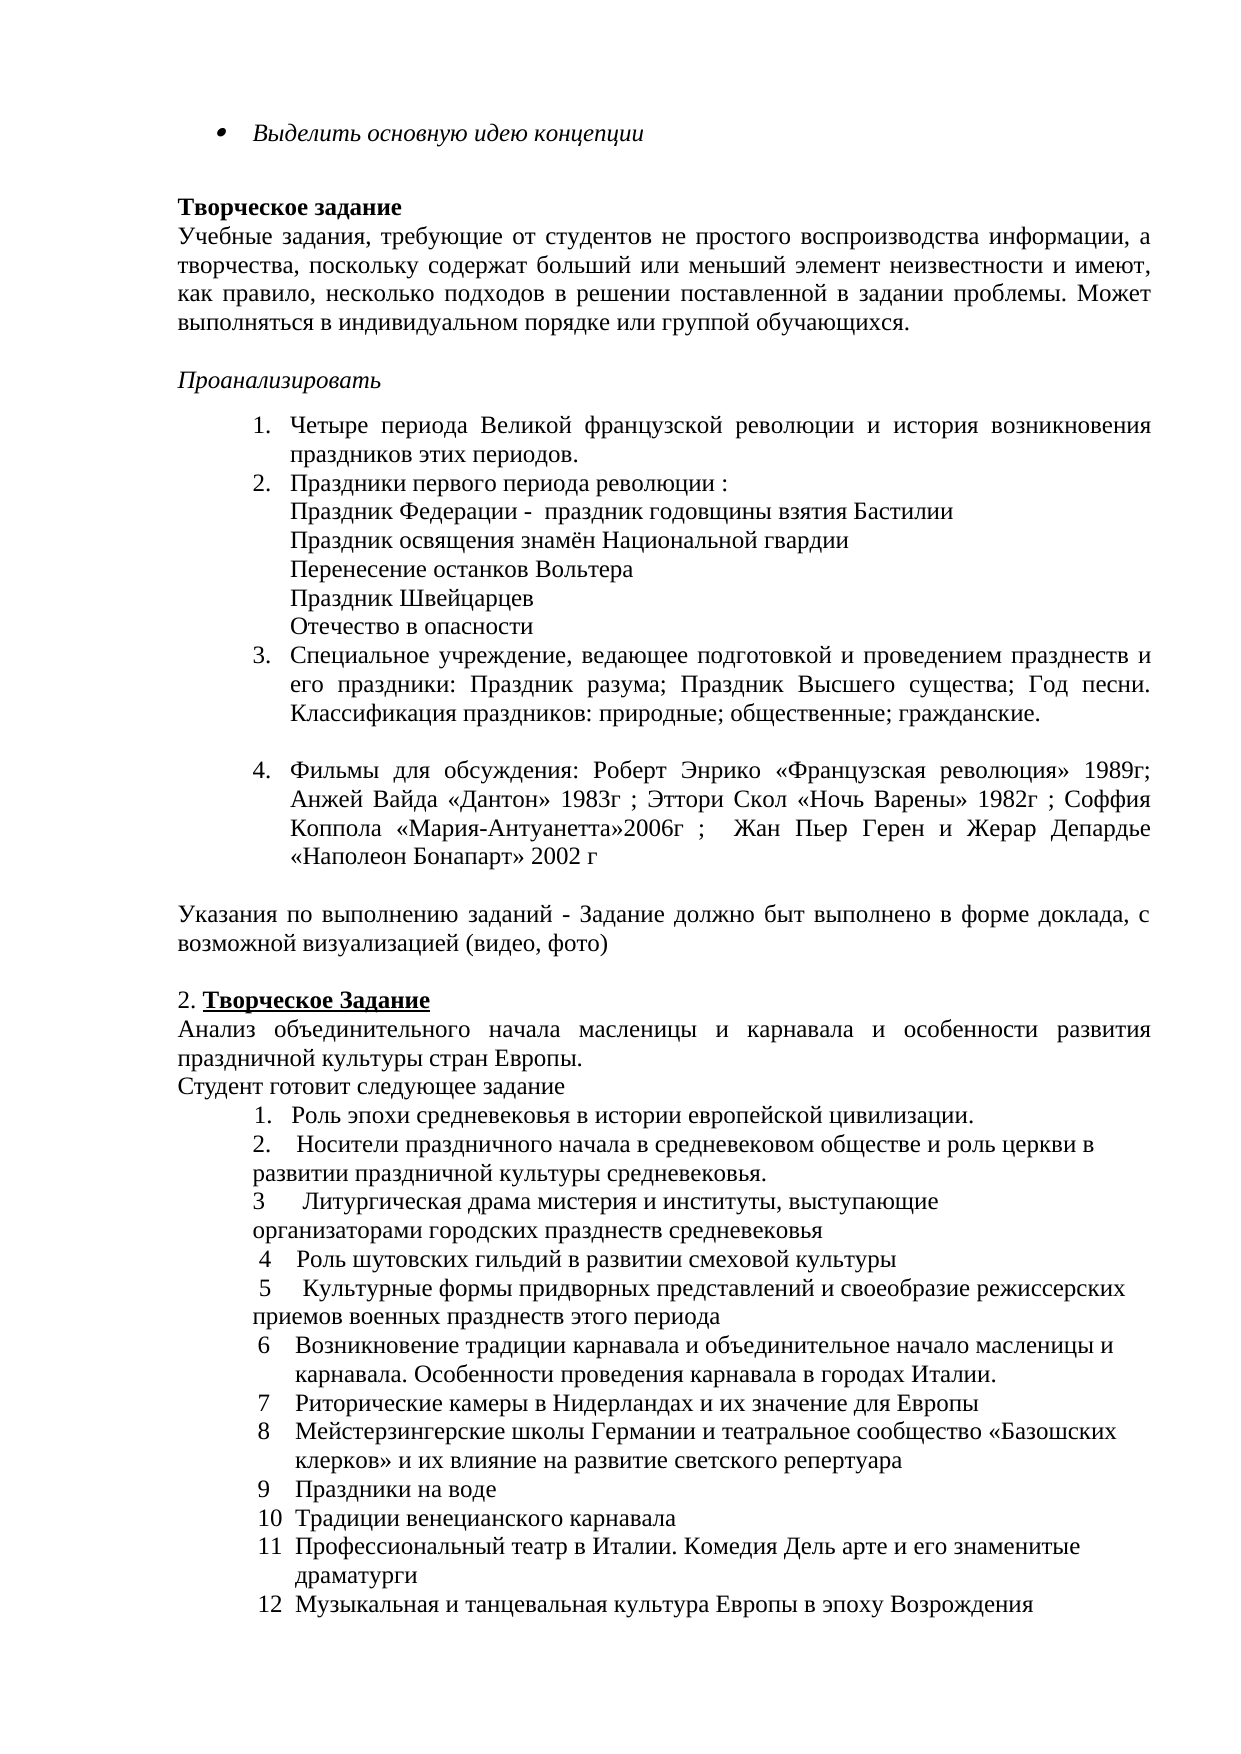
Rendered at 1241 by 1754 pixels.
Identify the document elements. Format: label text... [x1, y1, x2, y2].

list 3 Литургическая драма мистерия и институты, выступающие организаторами городских празднеств средневековья [252, 1186, 1152, 1244]
list Праздник освящения знамён Национальной гвардии [290, 525, 1152, 554]
list Праздники первого периода революции : [252, 468, 1152, 496]
list Возникновение традиции карнавала и объединительное начало масленицы и карнавала. Особенности проведения карнавала в городах Италии. [257, 1330, 1152, 1388]
text Указания по выполнению заданий - Задание должно быт выполнено в форме доклада, с возможной визуализацией (видео, фото) [177, 899, 1152, 956]
list Специальное учреждение, ведающее подготовкой и проведением празднеств и его праздники: Праздник разума; Праздник Высшего существа; Год песни. Классификация праздников: природные; общественные; гражданские. [252, 640, 1152, 726]
list Четыре периода Великой французской революции и история возникновения праздников этих периодов. [252, 410, 1152, 468]
text 2. Творческое Задание [177, 985, 1152, 1014]
list Перенесение останков Вольтера [290, 554, 1152, 583]
list 5 Культурные формы придворных представлений и своеобразие режиссерских приемов военных празднеств этого периода [252, 1273, 1152, 1330]
text Проанализировать [177, 365, 1152, 393]
text Учебные задания, требующие от студентов не простого воспроизводства информации, а творчества, поскольку содержат больший или меньший элемент неизвестности и имеют, как правило, несколько подходов в решении поставленной в задании проблемы. Может выполняться в индивидуальном порядке или группой обучающихся. [177, 221, 1152, 336]
text Творческое задание [177, 192, 1152, 221]
list Роль эпохи средневековья в истории европейской цивилизации. [253, 1100, 1152, 1129]
text Анализ объединительного начала масленицы и карнавала и особенности развития праздничной культуры стран Европы. [177, 1014, 1152, 1071]
text Студент готовит следующее задание [177, 1071, 1152, 1100]
list 2. Носители праздничного начала в средневековом обществе и роль церкви в развитии праздничной культуры средневековья. [252, 1129, 1152, 1186]
list Мейстерзингерские школы Германии и театральное сообщество «Базошских клерков» и их влияние на развитие светского репертуара [257, 1416, 1152, 1474]
list Профессиональный театр в Италии. Комедия Дель арте и его знаменитые драматурги [257, 1531, 1152, 1589]
list Выделить основную идею концепции [215, 118, 1152, 147]
list Традиции венецианского карнавала [257, 1503, 1152, 1531]
list Отечество в опасности [290, 611, 1152, 640]
list Риторические камеры в Нидерландах и их значение для Европы [257, 1388, 1152, 1416]
list Музыкальная и танцевальная культура Европы в эпоху Возрождения [257, 1589, 1152, 1618]
list Праздник Швейцарцев [290, 583, 1152, 611]
list Праздник Федерации - праздник годовщины взятия Бастилии [290, 496, 1152, 525]
list Праздники на воде [257, 1474, 1152, 1503]
list Фильмы для обсуждения: Роберт Энрико «Французская революция» 1989г; Анжей Вайда «Дантон» 1983г ; Эттори Скол «Ночь Варены» 1982г ; Соффия Коппола «Мария-Антуанетта»2006г ; Жан Пьер Герен и Жерар Депардье «Наполеон Бонапарт» 2002 г [252, 755, 1152, 870]
list 4 Роль шутовских гильдий в развитии смеховой культуры [252, 1244, 1152, 1273]
